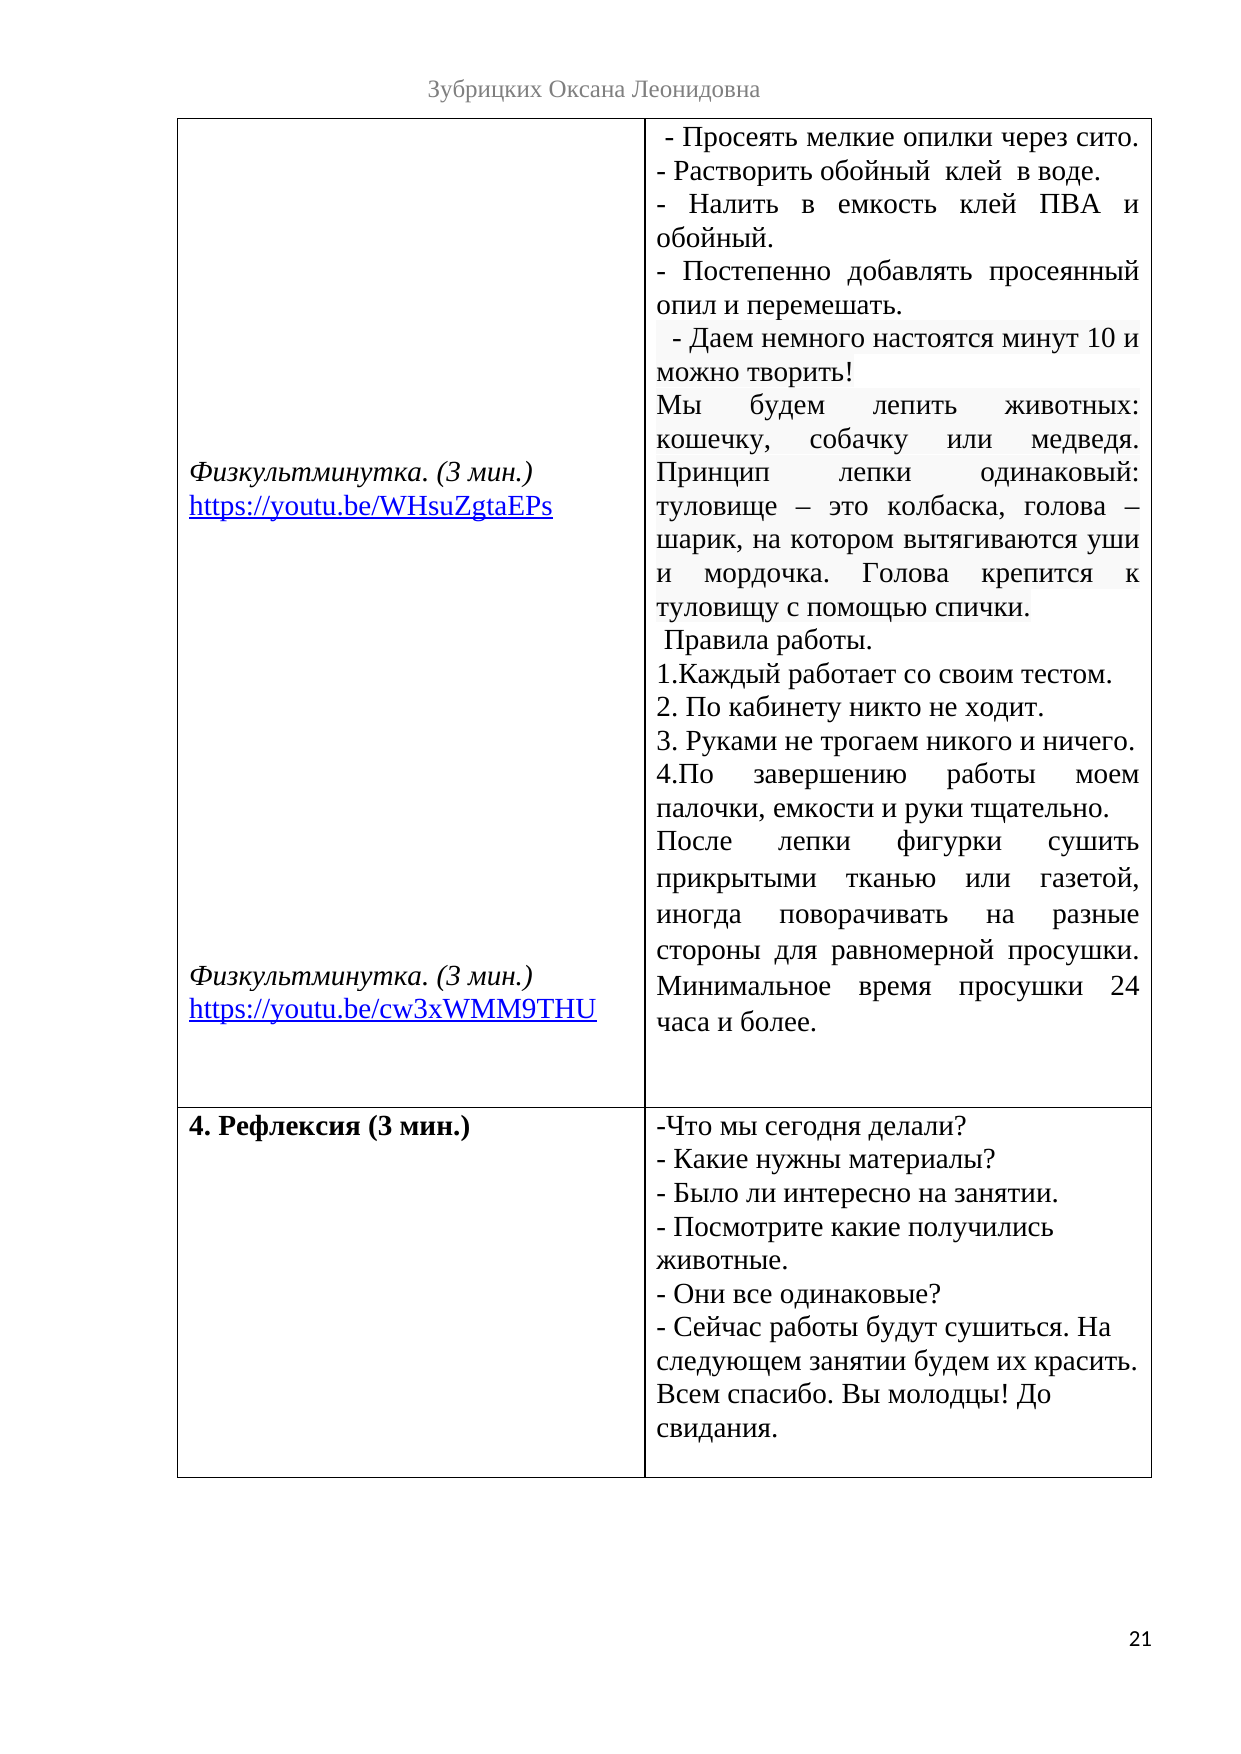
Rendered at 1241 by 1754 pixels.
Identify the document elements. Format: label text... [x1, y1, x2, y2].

table_cell 4. Рефлексия (3 мин.) [178, 1108, 644, 1477]
table_cell -Что мы сегодня делали? - Какие нужны материалы? - Было ли интересно на занятии. - Посмотрите какие получились животные. - Они все одинаковые? - Сейчас работы будут сушиться. На следующем занятии будем их красить. Всем спасибо. Вы молодцы! До свидания. [646, 1108, 1151, 1477]
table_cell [178, 119, 644, 1107]
